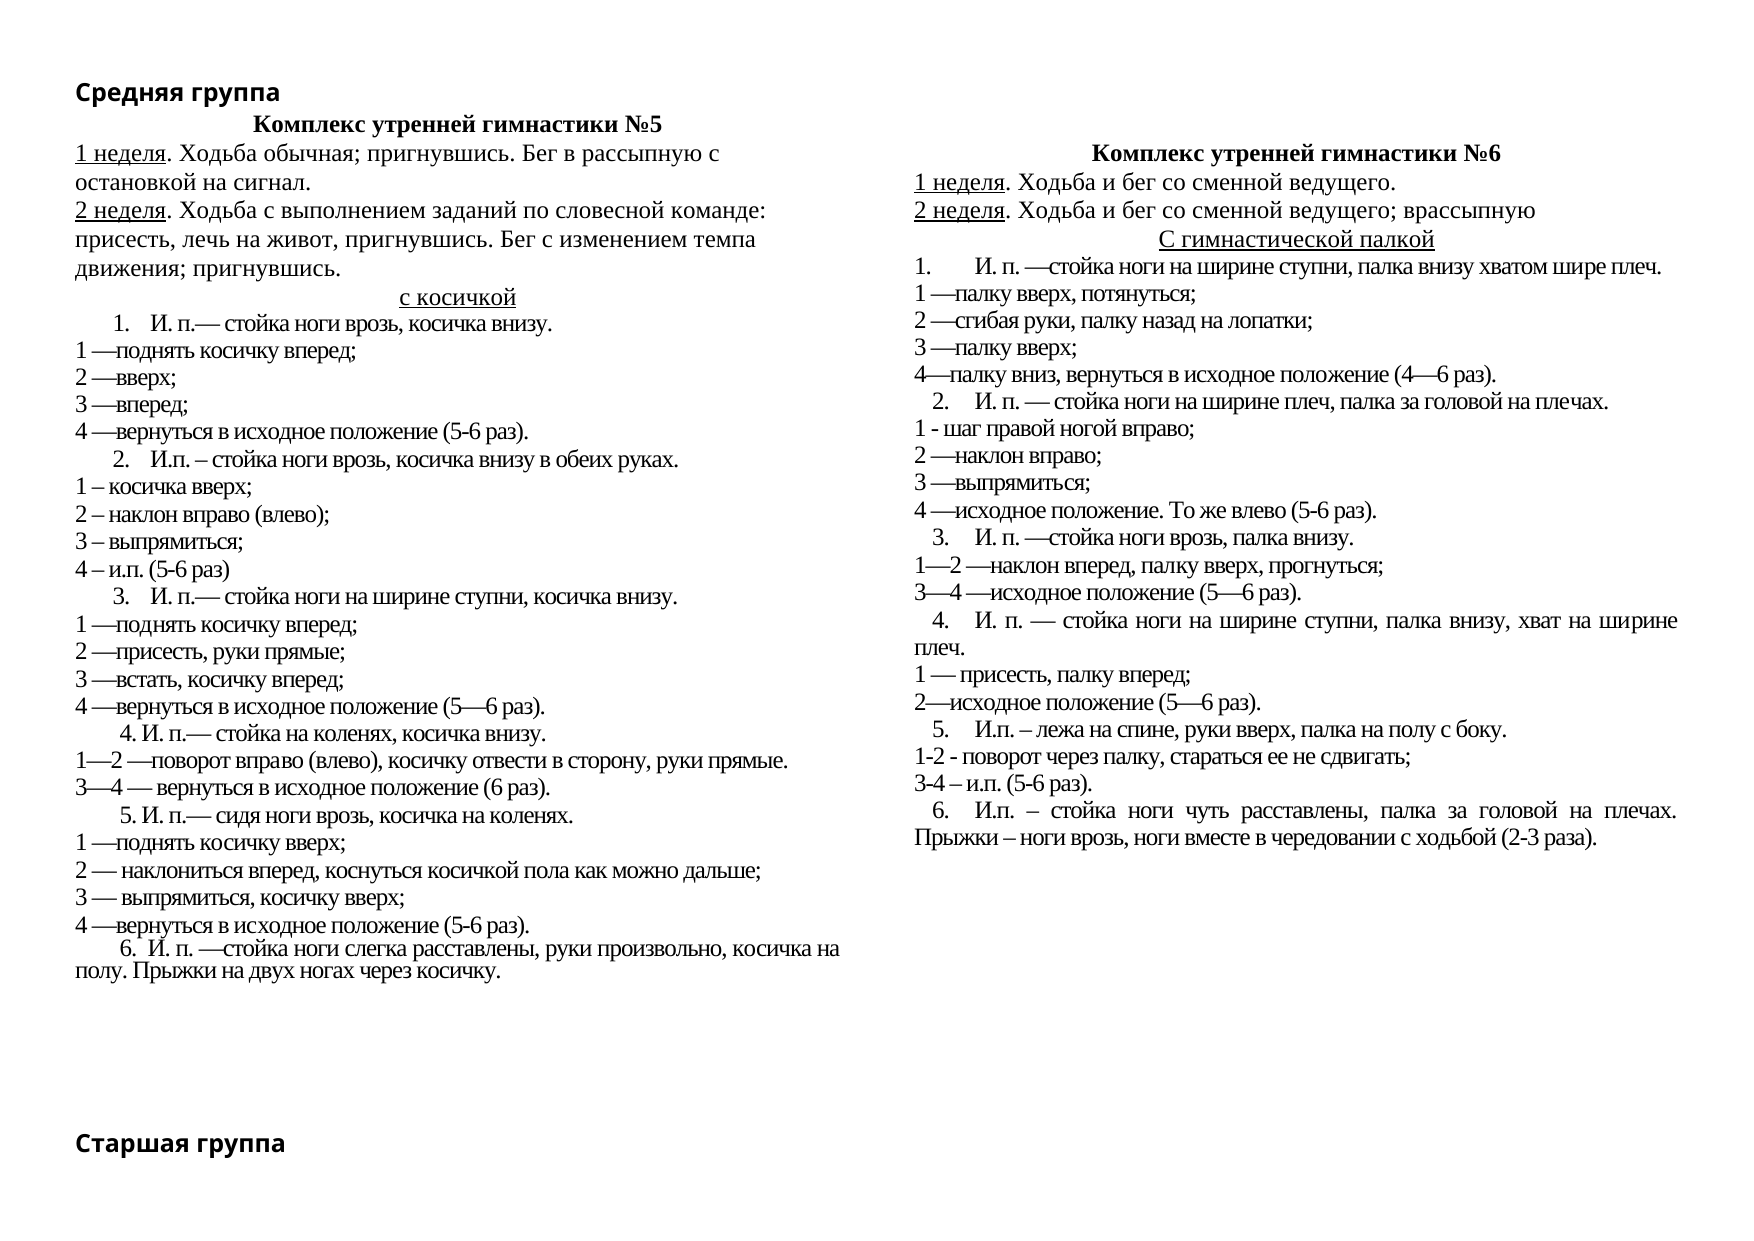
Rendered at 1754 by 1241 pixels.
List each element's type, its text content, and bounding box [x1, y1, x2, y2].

text 4 —вернуться в исходное положение (5—6 раз). [75, 693, 840, 720]
text 2 —наклон вправо; [914, 442, 1678, 469]
text 2 —сгибая руки, палку назад на лопатки; [914, 307, 1679, 334]
text 1 – косичка вверх; [75, 473, 840, 500]
text Комплекс утренней гимнастики №6 [914, 138, 1679, 167]
text 2 неделя. Ходьба и бег со сменной ведущего; врассыпную [914, 195, 1679, 224]
text 3 — выпрямиться, косичку вверх; [75, 884, 839, 911]
text 5. И. п.— сидя ноги врозь, косичка на коленях. [75, 802, 839, 829]
list И. п. —стойка ноги на ширине ступни, палка внизу хватом шире плеч. [914, 253, 1679, 280]
text 3 —выпрямиться; [914, 469, 1678, 496]
list И. п. — стойка ноги на ширине плеч, палка за головой на плечах. [914, 388, 1678, 415]
list И.п. – лежа на спине, руки вверх, палка на полу с боку. [914, 716, 1678, 743]
list И. п.— стойка ноги на ширине ступни, косичка внизу. [112, 583, 840, 610]
text 1 —палку вверх, потянуться; [914, 280, 1679, 307]
text 1 —поднять косичку вверх; [75, 829, 839, 856]
text 3 —палку вверх; [914, 334, 1679, 361]
list И.п. – стойка ноги чуть расставлены, палка за головой на плечах. Прыжки – ноги врозь, ноги вместе в чередовании с ходьбой (2-3 раза). [914, 797, 1678, 851]
text 2 — наклониться вперед, коснуться косичкой пола как можно дальше; [75, 857, 839, 884]
text 1 — присесть, палку вперед; [914, 661, 1678, 688]
text 1 - шаг правой ногой вправо; [914, 415, 1678, 442]
text Старшая группа [75, 1125, 1679, 1159]
text 2 —присесть, руки прямые; [75, 638, 840, 665]
text 3-4 – и.п. (5-6 раз). [914, 769, 1678, 797]
text 4 —исходное положение. То же влево (5-6 раз). [914, 497, 1678, 524]
list И.п. – стойка ноги врозь, косичка внизу в обеих руках. [112, 446, 840, 473]
text 3—4 — вернуться в исходное положение (6 раз). [75, 774, 839, 801]
text Комплекс утренней гимнастики №5 [75, 109, 840, 138]
text 4 —вернуться в исходное положение (5-6 раз). [75, 912, 839, 939]
text 4—палку вниз, вернуться в исходное положение (4—6 раз). [914, 361, 1679, 388]
text с косичкой [75, 282, 840, 310]
text 6. И. п. —стойка ноги слегка расставлены, руки произвольно, косичка на полу. Прыжки на двух ногах через косичку. [75, 939, 840, 983]
list И. п.— стойка ноги врозь, косичка внизу. [112, 310, 840, 337]
text 1—2 —наклон вперед, палку вверх, прогнуться; [914, 552, 1678, 579]
text 1 неделя. Ходьба обычная; пригнувшись. Бег в рассыпную с остановкой на сигнал. [75, 138, 840, 195]
text 3 – выпрямиться; [75, 528, 840, 555]
list И. п. — стойка ноги на ширине ступни, палка внизу, хват на ширине плеч. [914, 607, 1678, 661]
text 4. И. п.— стойка на коленях, косичка внизу. [119, 720, 839, 747]
text 2 —вверх; [75, 364, 840, 391]
text 4 —вернуться в исходное положение (5-6 раз). [75, 418, 840, 445]
text Средняя группа [75, 75, 1679, 109]
text 3—4 —исходное положение (5—6 раз). [914, 579, 1678, 606]
text 2 – наклон вправо (влево); [75, 501, 840, 528]
text 1-2 - поворот через палку, стараться ее не сдвигать; [914, 743, 1678, 769]
text 2 неделя. Ходьба с выполнением заданий по словесной команде: присесть, лечь на живот, пригнувшись. Бег с изменением темпа движения; пригнувшись. [75, 195, 840, 282]
text 1 неделя. Ходьба и бег со сменной ведущего. [914, 167, 1679, 195]
text 1—2 —поворот вправо (влево), косичку отвести в сторону, руки прямые. [75, 747, 839, 774]
text 1 —поднять косичку вперед; [75, 611, 840, 638]
text 3 —встать, косичку вперед; [75, 666, 840, 693]
text 1 —поднять косичку вперед; [75, 337, 840, 364]
text 4 – и.п. (5-6 раз) [75, 556, 840, 583]
text С гимнастической палкой [914, 224, 1679, 253]
text 2—исходное положение (5—6 раз). [914, 689, 1678, 716]
list И. п. —стойка ноги врозь, палка внизу. [914, 524, 1678, 551]
text 3 —вперед; [75, 391, 840, 418]
